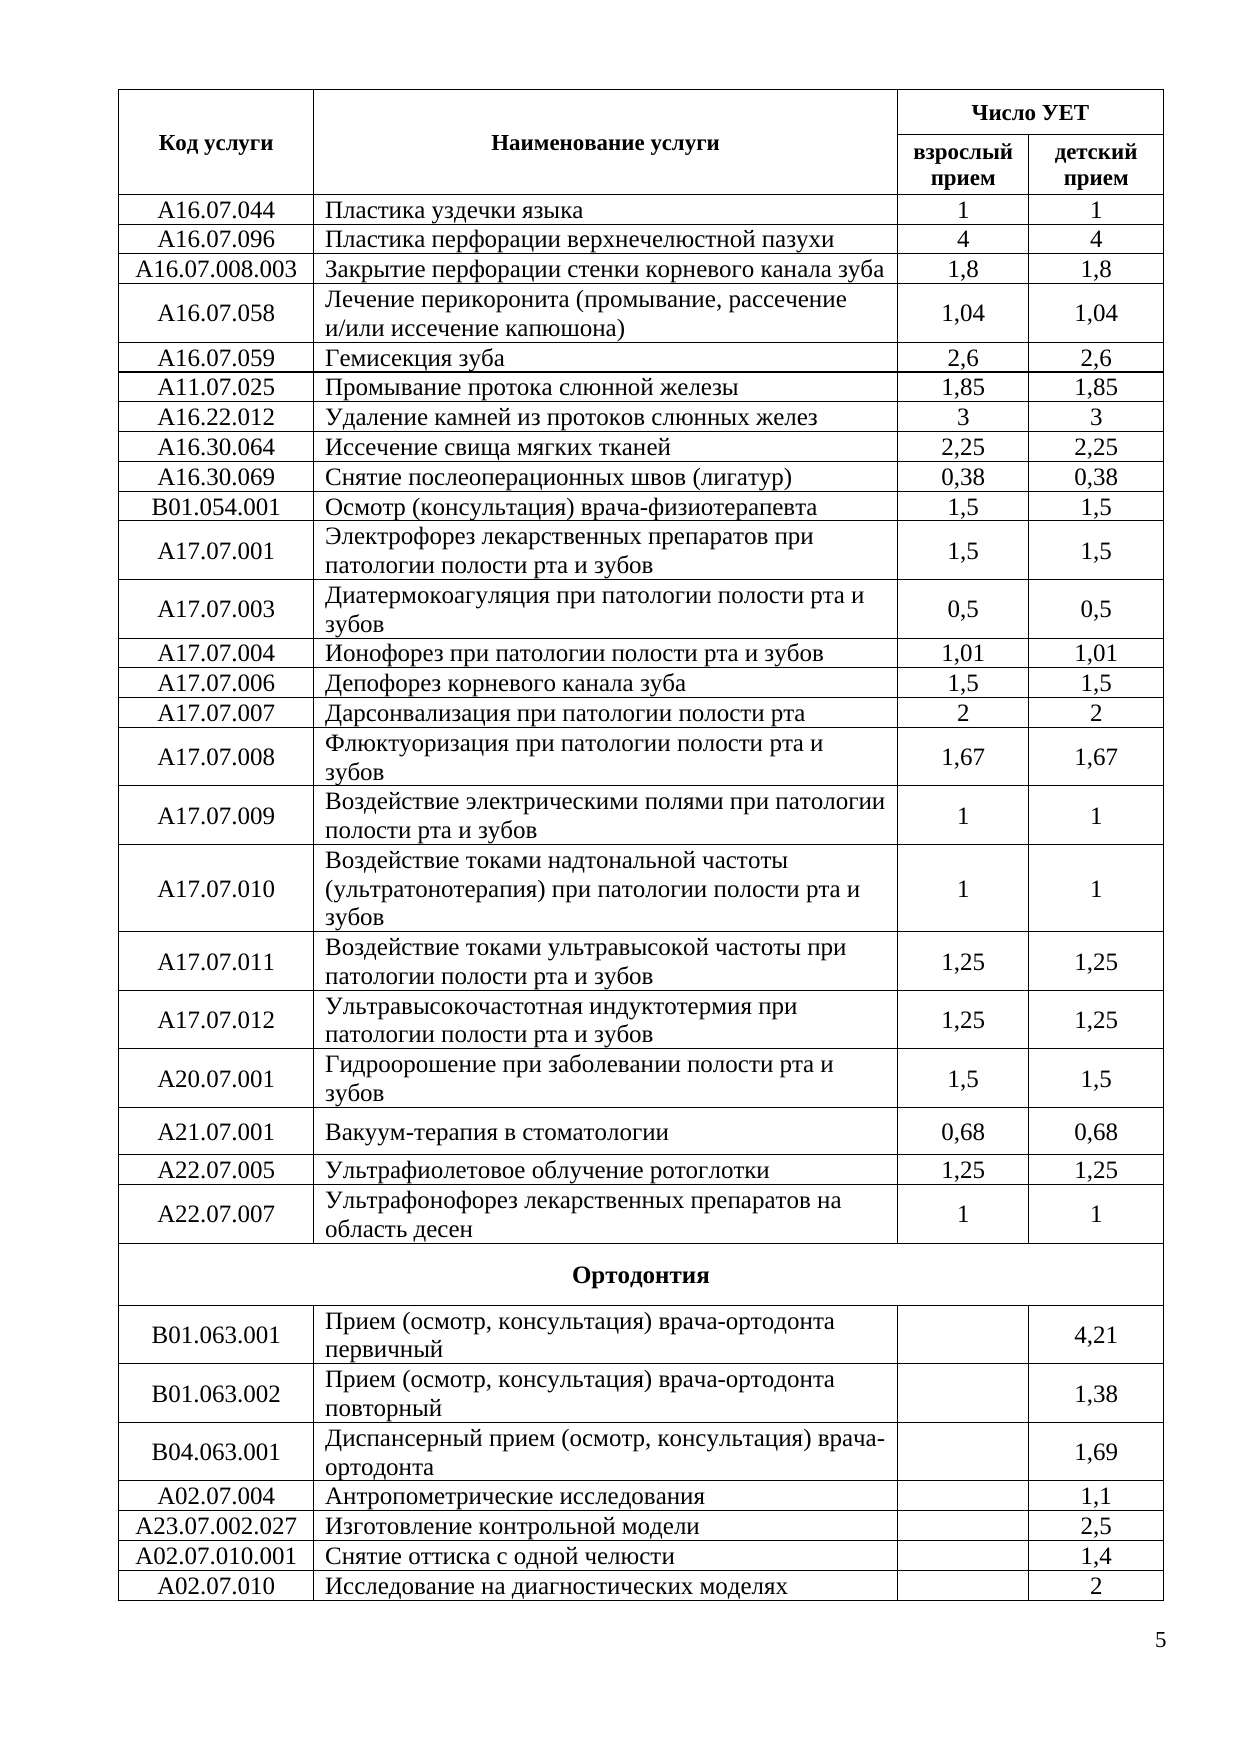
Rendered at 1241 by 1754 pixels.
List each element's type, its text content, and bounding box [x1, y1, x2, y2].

table_cell 1,01 [898, 639, 1028, 667]
table_cell A17.07.009 [119, 786, 313, 844]
table_cell A02.07.010.001 [119, 1541, 313, 1570]
table_cell 1,25 [898, 1155, 1028, 1184]
table_header Число УЕТ [898, 90, 1163, 134]
table_cell Промывание протока слюнной железы [314, 373, 897, 401]
table_cell A20.07.001 [119, 1049, 313, 1107]
table_cell B01.054.001 [119, 492, 313, 520]
table_cell А23.07.002.027 [119, 1511, 313, 1540]
table_cell 1,4 [1029, 1541, 1163, 1570]
table_cell Воздействие токами надтональной частоты (ультратонотерапия) при патологии полости рта и зубов [314, 845, 897, 931]
table_cell Снятие послеоперационных швов (лигатур) [314, 462, 897, 491]
table_cell 2,25 [898, 432, 1028, 461]
table_cell Снятие оттиска с одной челюсти [314, 1541, 897, 1570]
table_cell 2 [1029, 1571, 1163, 1599]
table_cell Изготовление контрольной модели [314, 1511, 897, 1540]
table_cell А21.07.001 [119, 1108, 313, 1154]
table_cell 1 [898, 845, 1028, 931]
table_cell A11.07.025 [119, 373, 313, 401]
table_cell 1,85 [898, 373, 1028, 401]
table_cell Воздействие токами ультравысокой частоты при патологии полости рта и зубов [314, 932, 897, 990]
table_cell 0,38 [1029, 462, 1163, 491]
table_cell Прием (осмотр, консультация) врача-ортодонта первичный [314, 1306, 897, 1363]
table_cell 1,69 [1029, 1423, 1163, 1480]
table_cell 1,5 [1029, 1049, 1163, 1107]
table_cell B04.063.001 [119, 1423, 313, 1480]
table_cell Пластика перфорации верхнечелюстной пазухи [314, 225, 897, 253]
table_cell A17.07.007 [119, 698, 313, 727]
table_cell A17.07.012 [119, 991, 313, 1048]
table_cell A22.07.005 [119, 1155, 313, 1184]
table_cell 0,38 [898, 462, 1028, 491]
table_cell 1,5 [1029, 668, 1163, 697]
table_cell [898, 1423, 1028, 1480]
table_cell Антропометрические исследования [314, 1481, 897, 1510]
table_cell [898, 1364, 1028, 1422]
table_cell 0,68 [898, 1108, 1028, 1154]
table_cell 4,21 [1029, 1306, 1163, 1363]
table_cell 1,5 [898, 521, 1028, 579]
table_cell Диспансерный прием (осмотр, консультация) врача-ортодонта [314, 1423, 897, 1480]
table_cell 3 [898, 402, 1028, 431]
table_cell A02.07.004 [119, 1481, 313, 1510]
table_cell Иссечение свища мягких тканей [314, 432, 897, 461]
table_cell 0,5 [1029, 580, 1163, 637]
table_cell 1,5 [898, 492, 1028, 520]
table_cell 1,38 [1029, 1364, 1163, 1422]
table_cell A16.30.064 [119, 432, 313, 461]
table_cell 2 [1029, 698, 1163, 727]
table_cell 1,8 [898, 254, 1028, 283]
table_cell 4 [1029, 225, 1163, 253]
table_cell [898, 1541, 1028, 1570]
table_cell 1 [898, 195, 1028, 223]
table_cell 1,85 [1029, 373, 1163, 401]
table_cell 1,25 [898, 932, 1028, 990]
table_cell Диатермокоагуляция при патологии полости рта и зубов [314, 580, 897, 637]
table_cell 1,04 [1029, 284, 1163, 342]
table_cell Ультрафиолетовое облучение ротоглотки [314, 1155, 897, 1184]
table_cell A17.07.008 [119, 728, 313, 785]
table_cell Депофорез корневого канала зуба [314, 668, 897, 697]
table_cell 1 [898, 1185, 1028, 1243]
table_cell 1,67 [898, 728, 1028, 785]
table_cell 1,04 [898, 284, 1028, 342]
table_cell Вакуум-терапия в стоматологии [314, 1108, 897, 1154]
table_cell 1,25 [1029, 991, 1163, 1048]
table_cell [314, 1571, 897, 1599]
table_cell A16.07.059 [119, 343, 313, 371]
table_cell 1 [1029, 1185, 1163, 1243]
table_cell 1 [1029, 786, 1163, 844]
table_cell 1,5 [1029, 492, 1163, 520]
table_cell A16.07.096 [119, 225, 313, 253]
table_cell 0,68 [1029, 1108, 1163, 1154]
table_cell A16.07.044 [119, 195, 313, 223]
table_cell A16.30.069 [119, 462, 313, 491]
table_cell A17.07.004 [119, 639, 313, 667]
table_cell взрослый прием [898, 135, 1028, 194]
table_cell 1,25 [1029, 932, 1163, 990]
table_cell A17.07.003 [119, 580, 313, 637]
table_cell Удаление камней из протоков слюнных желез [314, 402, 897, 431]
table_cell 0,5 [898, 580, 1028, 637]
table_cell A16.07.008.003 [119, 254, 313, 283]
table_cell 4 [898, 225, 1028, 253]
table_cell A02.07.010 [119, 1571, 313, 1599]
table_cell 1 [1029, 195, 1163, 223]
table_cell Пластика уздечки языка [314, 195, 897, 223]
table_cell Гидроорошение при заболевании полости рта и зубов [314, 1049, 897, 1107]
table_cell 1 [898, 786, 1028, 844]
table_cell 1 [1029, 845, 1163, 931]
table_cell 1,8 [1029, 254, 1163, 283]
table_cell A17.07.011 [119, 932, 313, 990]
table_cell 2,6 [898, 343, 1028, 371]
table_cell B01.063.001 [119, 1306, 313, 1363]
table_cell Воздействие электрическими полями при патологии полости рта и зубов [314, 786, 897, 844]
table_cell Гемисекция зуба [314, 343, 897, 371]
table_cell B01.063.002 [119, 1364, 313, 1422]
table_header Наименование услуги [314, 90, 897, 194]
table_cell 1,01 [1029, 639, 1163, 667]
table_header Код услуги [119, 90, 313, 194]
table_cell Электрофорез лекарственных препаратов при патологии полости рта и зубов [314, 521, 897, 579]
table_cell A17.07.006 [119, 668, 313, 697]
table_cell 2 [898, 698, 1028, 727]
table_cell 1,5 [898, 668, 1028, 697]
table_cell [898, 1511, 1028, 1540]
table_cell 2,25 [1029, 432, 1163, 461]
table_cell 1,5 [898, 1049, 1028, 1107]
table_cell 2,5 [1029, 1511, 1163, 1540]
table_cell 1,25 [1029, 1155, 1163, 1184]
table_cell A22.07.007 [119, 1185, 313, 1243]
table_cell [898, 1571, 1028, 1599]
table_cell Ортодонтия [119, 1244, 1163, 1305]
table_cell A16.22.012 [119, 402, 313, 431]
table_cell детский прием [1029, 135, 1163, 194]
table_cell Лечение перикоронита (промывание, рассечение и/или иссечение капюшона) [314, 284, 897, 342]
table_cell A17.07.001 [119, 521, 313, 579]
table_cell A16.07.058 [119, 284, 313, 342]
table_cell Осмотр (консультация) врача-физиотерапевта [314, 492, 897, 520]
table_cell [898, 1481, 1028, 1510]
table_cell Ионофорез при патологии полости рта и зубов [314, 639, 897, 667]
table_cell 1,25 [898, 991, 1028, 1048]
table_cell [898, 1306, 1028, 1363]
table_cell 2,6 [1029, 343, 1163, 371]
table_cell A17.07.010 [119, 845, 313, 931]
table_cell Ультрафонофорез лекарственных препаратов на область десен [314, 1185, 897, 1243]
table_cell 1,5 [1029, 521, 1163, 579]
table_cell 1,67 [1029, 728, 1163, 785]
table_cell Флюктуоризация при патологии полости рта и зубов [314, 728, 897, 785]
table_cell 1,1 [1029, 1481, 1163, 1510]
table_cell Прием (осмотр, консультация) врача-ортодонта повторный [314, 1364, 897, 1422]
table_cell Ультравысокочастотная индуктотермия при патологии полости рта и зубов [314, 991, 897, 1048]
table_cell Закрытие перфорации стенки корневого канала зуба [314, 254, 897, 283]
table_cell Дарсонвализация при патологии полости рта [314, 698, 897, 727]
table_cell 3 [1029, 402, 1163, 431]
